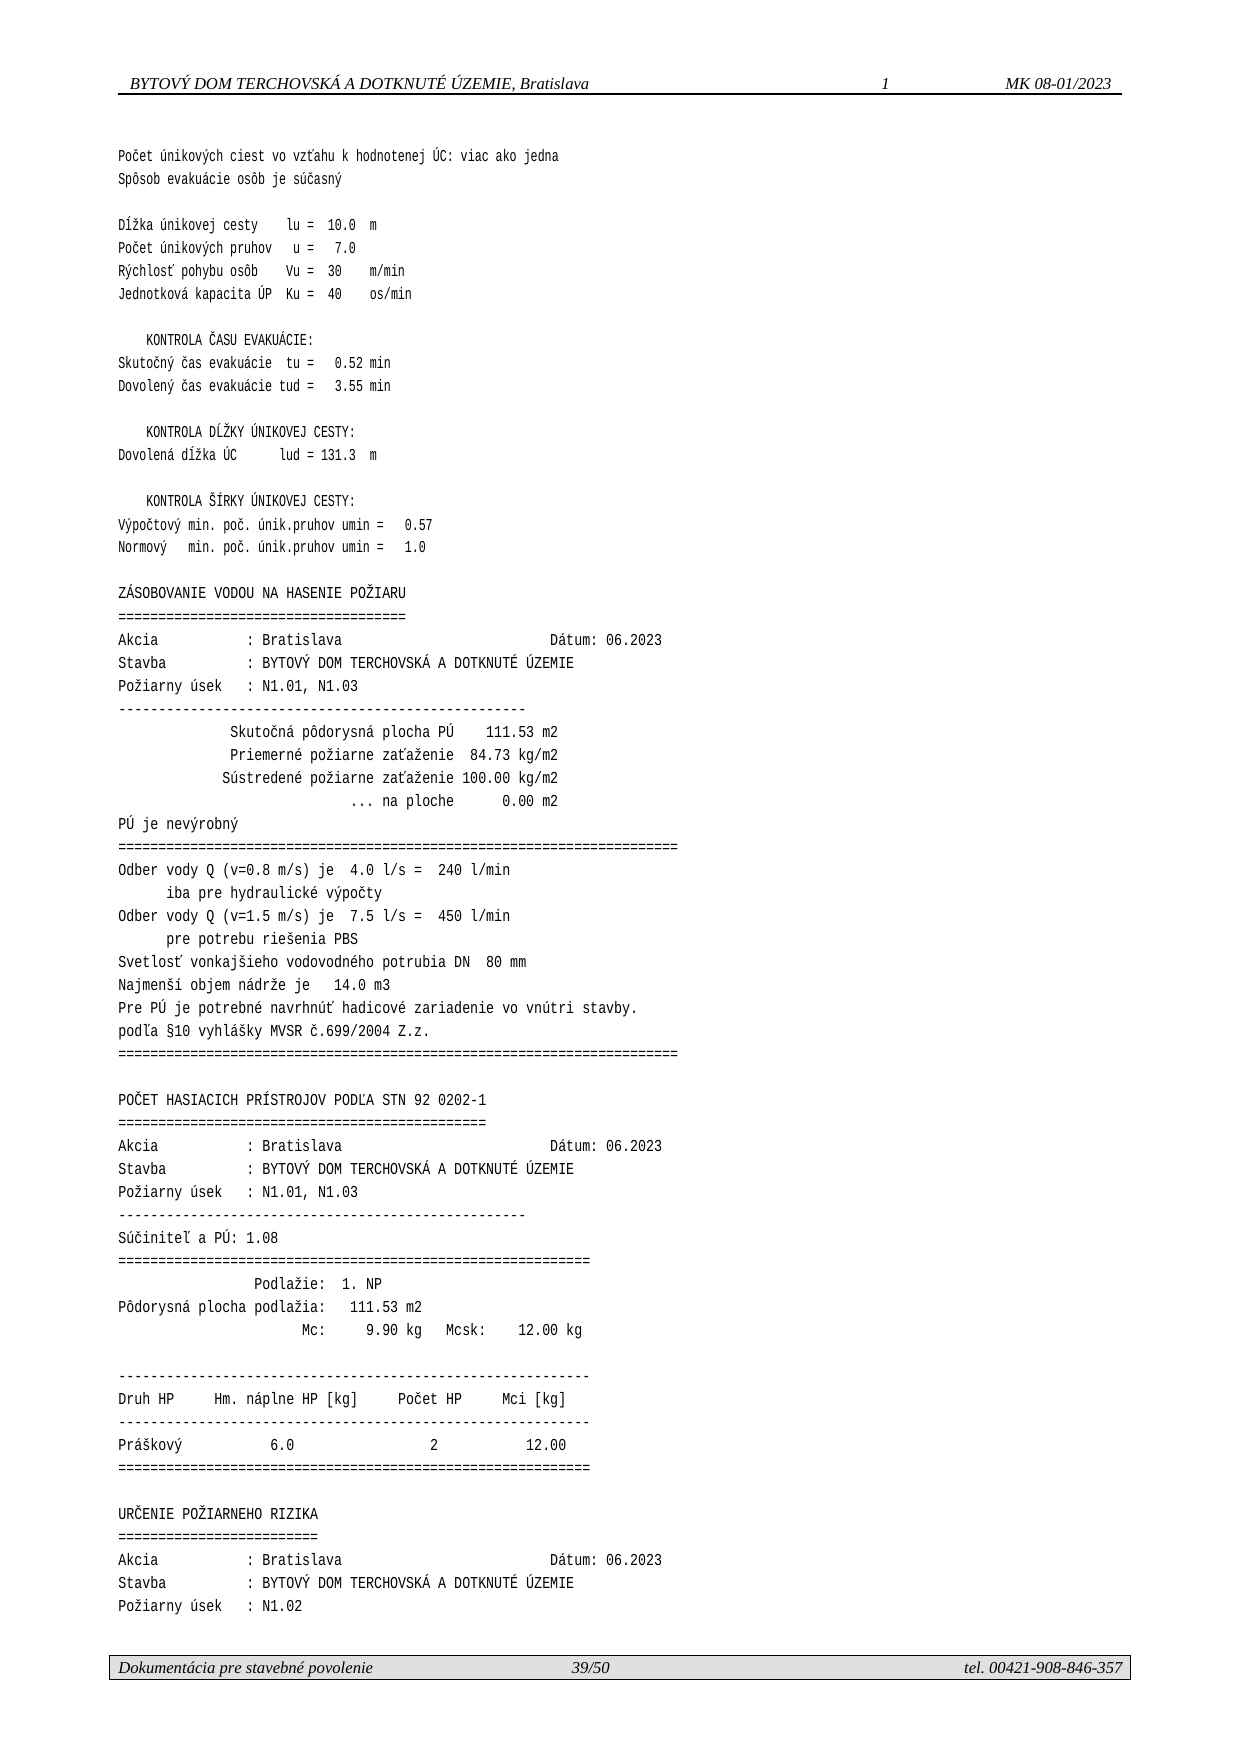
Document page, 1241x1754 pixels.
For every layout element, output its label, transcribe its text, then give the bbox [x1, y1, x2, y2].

text Akcia : Bratislava Dátum: 06.2023 [118, 1138, 1122, 1156]
text ========================= [118, 1529, 1122, 1548]
text ============================================== [118, 1114, 1122, 1133]
text Mc: 9.90 kg Mcsk: 12.00 kg [118, 1322, 1122, 1341]
text Pre PÚ je potrebné navrhnúť hadicové zariadenie vo vnútri stavby. [118, 999, 1122, 1018]
text Skutočný čas evakuácie tu = 0.52 min [118, 355, 1122, 374]
text Počet únikových ciest vo vzťahu k hodnotenej ÚC: viac ako jedna [118, 148, 1122, 167]
text Požiarny úsek : N1.01, N1.03 [118, 1184, 1122, 1202]
text Stavba : BYTOVÝ DOM TERCHOVSKÁ A DOTKNUTÉ ÚZEMIE [118, 1161, 1122, 1179]
text Dovolený čas evakuácie tud = 3.55 min [118, 378, 1122, 397]
text Dĺžka únikovej cesty lu = 10.0 m [118, 217, 1122, 236]
text ====================================================================== [118, 1046, 1122, 1064]
text Práškový 6.0 2 12.00 [118, 1437, 1122, 1456]
text Podlažie: 1. NP [118, 1276, 1122, 1294]
text ZÁSOBOVANIE VODOU NA HASENIE POŽIARU [118, 585, 1122, 604]
text =========================================================== [118, 1460, 1122, 1479]
text --------------------------------------------------- [118, 700, 1122, 719]
text ====================================================================== [118, 838, 1122, 857]
text Skutočná pôdorysná plocha PÚ 111.53 m2 [118, 723, 1122, 742]
text Odber vody Q (v=1.5 m/s) je 7.5 l/s = 450 l/min [118, 907, 1122, 926]
text Rýchlosť pohybu osôb Vu = 30 m/min [118, 263, 1122, 282]
text KONTROLA DĹŽKY ÚNIKOVEJ CESTY: [118, 424, 1122, 443]
text Pôdorysná plocha podlažia: 111.53 m2 [118, 1299, 1122, 1318]
text Sústredené požiarne zaťaženie 100.00 kg/m2 [118, 769, 1122, 788]
text ==================================== [118, 608, 1122, 627]
text Počet únikových pruhov u = 7.0 [118, 240, 1122, 259]
text Odber vody Q (v=0.8 m/s) je 4.0 l/s = 240 l/min [118, 861, 1122, 880]
text Stavba : BYTOVÝ DOM TERCHOVSKÁ A DOTKNUTÉ ÚZEMIE [118, 654, 1122, 673]
text Spôsob evakuácie osôb je súčasný [118, 171, 1122, 189]
text ----------------------------------------------------------- [118, 1414, 1122, 1433]
text podľa §10 vyhlášky MVSR č.699/2004 Z.z. [118, 1022, 1122, 1041]
text pre potrebu riešenia PBS [118, 930, 1122, 949]
text URČENIE POŽIARNEHO RIZIKA [118, 1506, 1122, 1525]
text Požiarny úsek : N1.02 [118, 1598, 1122, 1617]
text Najmenší objem nádrže je 14.0 m3 [118, 976, 1122, 995]
text iba pre hydraulické výpočty [118, 884, 1122, 903]
text Stavba : BYTOVÝ DOM TERCHOVSKÁ A DOTKNUTÉ ÚZEMIE [118, 1575, 1122, 1594]
text =========================================================== [118, 1253, 1122, 1272]
text POČET HASIACICH PRÍSTROJOV PODĽA STN 92 0202-1 [118, 1092, 1122, 1110]
text Jednotková kapacita ÚP Ku = 40 os/min [118, 286, 1122, 305]
text Akcia : Bratislava Dátum: 06.2023 [118, 631, 1122, 650]
text Dovolená dĺžka ÚC lud = 131.3 m [118, 447, 1122, 466]
text ----------------------------------------------------------- [118, 1368, 1122, 1387]
text Požiarny úsek : N1.01, N1.03 [118, 677, 1122, 696]
text Druh HP Hm. náplne HP [kg] Počet HP Mci [kg] [118, 1391, 1122, 1410]
text KONTROLA ŠÍRKY ÚNIKOVEJ CESTY: [118, 493, 1122, 512]
text Normový min. poč. únik.pruhov umin = 1.0 [118, 539, 1122, 558]
text --------------------------------------------------- [118, 1207, 1122, 1226]
text Svetlosť vonkajšieho vodovodného potrubia DN 80 mm [118, 953, 1122, 972]
text KONTROLA ČASU EVAKUÁCIE: [118, 332, 1122, 351]
text Súčiniteľ a PÚ: 1.08 [118, 1230, 1122, 1248]
text PÚ je nevýrobný [118, 815, 1122, 834]
text ... na ploche 0.00 m2 [118, 792, 1122, 811]
text Akcia : Bratislava Dátum: 06.2023 [118, 1552, 1122, 1571]
text Priemerné požiarne zaťaženie 84.73 kg/m2 [118, 746, 1122, 765]
text Výpočtový min. poč. únik.pruhov umin = 0.57 [118, 516, 1122, 535]
